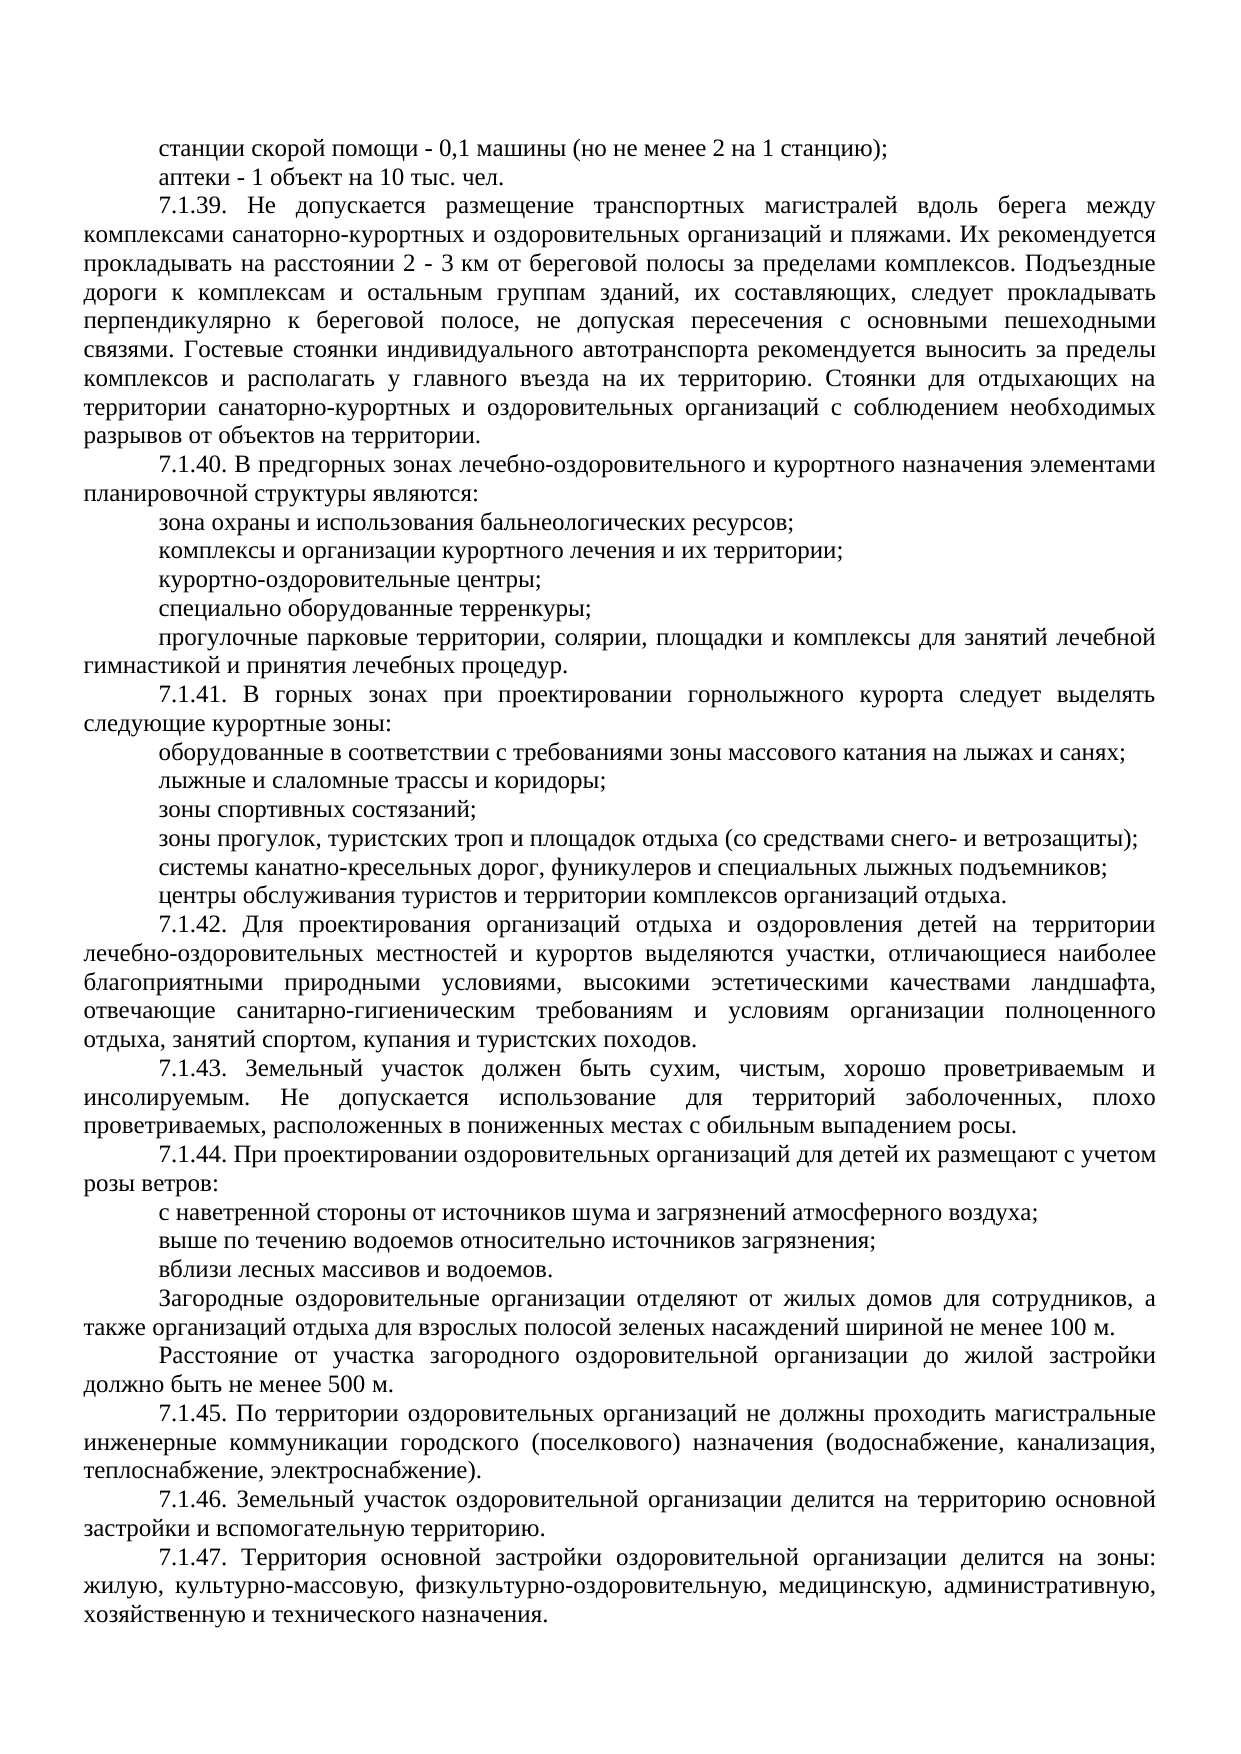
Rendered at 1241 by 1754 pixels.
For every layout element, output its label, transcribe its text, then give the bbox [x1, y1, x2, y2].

text оборудованные в соответствии с требованиями зоны массового катания на лыжах и санях; [83, 737, 1157, 765]
text системы канатно-кресельных дорог, фуникулеров и специальных лыжных подъемников; [83, 852, 1157, 880]
text зона охраны и использования бальнеологических ресурсов; [83, 507, 1157, 535]
text зоны спортивных состязаний; [83, 794, 1157, 823]
text 7.1.46. Земельный участок оздоровительной организации делится на территорию основной застройки и вспомогательную территорию. [83, 1484, 1157, 1542]
text Расстояние от участка загородного оздоровительной организации до жилой застройки должно быть не менее 500 м. [83, 1340, 1157, 1398]
text 7.1.40. В предгорных зонах лечебно-оздоровительного и курортного назначения элементами планировочной структуры являются: [83, 449, 1157, 507]
text 7.1.45. По территории оздоровительных организаций не должны проходить магистральные инженерные коммуникации городского (поселкового) назначения (водоснабжение, канализация, теплоснабжение, электроснабжение). [83, 1398, 1157, 1484]
text курортно-оздоровительные центры; [83, 564, 1157, 593]
text 7.1.41. В горных зонах при проектировании горнолыжного курорта следует выделять следующие курортные зоны: [83, 679, 1157, 737]
text лыжные и слаломные трассы и коридоры; [83, 765, 1157, 794]
text с наветренной стороны от источников шума и загрязнений атмосферного воздуха; [83, 1197, 1157, 1225]
text центры обслуживания туристов и территории комплексов организаций отдыха. [83, 880, 1157, 909]
text аптеки - 1 объект на 10 тыс. чел. [83, 162, 1157, 190]
text станции скорой помощи - 0,1 машины (но не менее 2 на 1 станцию); [83, 133, 1157, 162]
text комплексы и организации курортного лечения и их территории; [83, 535, 1157, 564]
text 7.1.44. При проектировании оздоровительных организаций для детей их размещают с учетом розы ветров: [83, 1139, 1157, 1197]
text специально оборудованные терренкуры; [83, 593, 1157, 622]
text 7.1.47. Территория основной застройки оздоровительной организации делится на зоны: жилую, культурно-массовую, физкультурно-оздоровительную, медицинскую, административную, хозяйственную и технического назначения. [83, 1542, 1157, 1628]
text 7.1.43. Земельный участок должен быть сухим, чистым, хорошо проветриваемым и инсолируемым. Не допускается использование для территорий заболоченных, плохо проветриваемых, расположенных в пониженных местах с обильным выпадением росы. [83, 1053, 1157, 1139]
text вблизи лесных массивов и водоемов. [83, 1254, 1157, 1283]
text зоны прогулок, туристских троп и площадок отдыха (со средствами снего- и ветрозащиты); [83, 823, 1157, 852]
text 7.1.42. Для проектирования организаций отдыха и оздоровления детей на территории лечебно-оздоровительных местностей и курортов выделяются участки, отличающиеся наиболее благоприятными природными условиями, высокими эстетическими качествами ландшафта, отвечающие санитарно-гигиеническим требованиям и условиям организации полноценного отдыха, занятий спортом, купания и туристских походов. [83, 909, 1157, 1053]
text 7.1.39. Не допускается размещение транспортных магистралей вдоль берега между комплексами санаторно-курортных и оздоровительных организаций и пляжами. Их рекомендуется прокладывать на расстоянии 2 - 3 км от береговой полосы за пределами комплексов. Подъездные дороги к комплексам и остальным группам зданий, их составляющих, следует прокладывать перпендикулярно к береговой полосе, не допуская пересечения с основными пешеходными связями. Гостевые стоянки индивидуального автотранспорта рекомендуется выносить за пределы комплексов и располагать у главного въезда на их территорию. Стоянки для отдыхающих на территории санаторно-курортных и оздоровительных организаций с соблюдением необходимых разрывов от объектов на территории. [83, 190, 1157, 449]
text Загородные оздоровительные организации отделяют от жилых домов для сотрудников, а также организаций отдыха для взрослых полосой зеленых насаждений шириной не менее 100 м. [83, 1283, 1157, 1340]
text прогулочные парковые территории, солярии, площадки и комплексы для занятий лечебной гимнастикой и принятия лечебных процедур. [83, 622, 1157, 679]
text выше по течению водоемов относительно источников загрязнения; [83, 1225, 1157, 1254]
